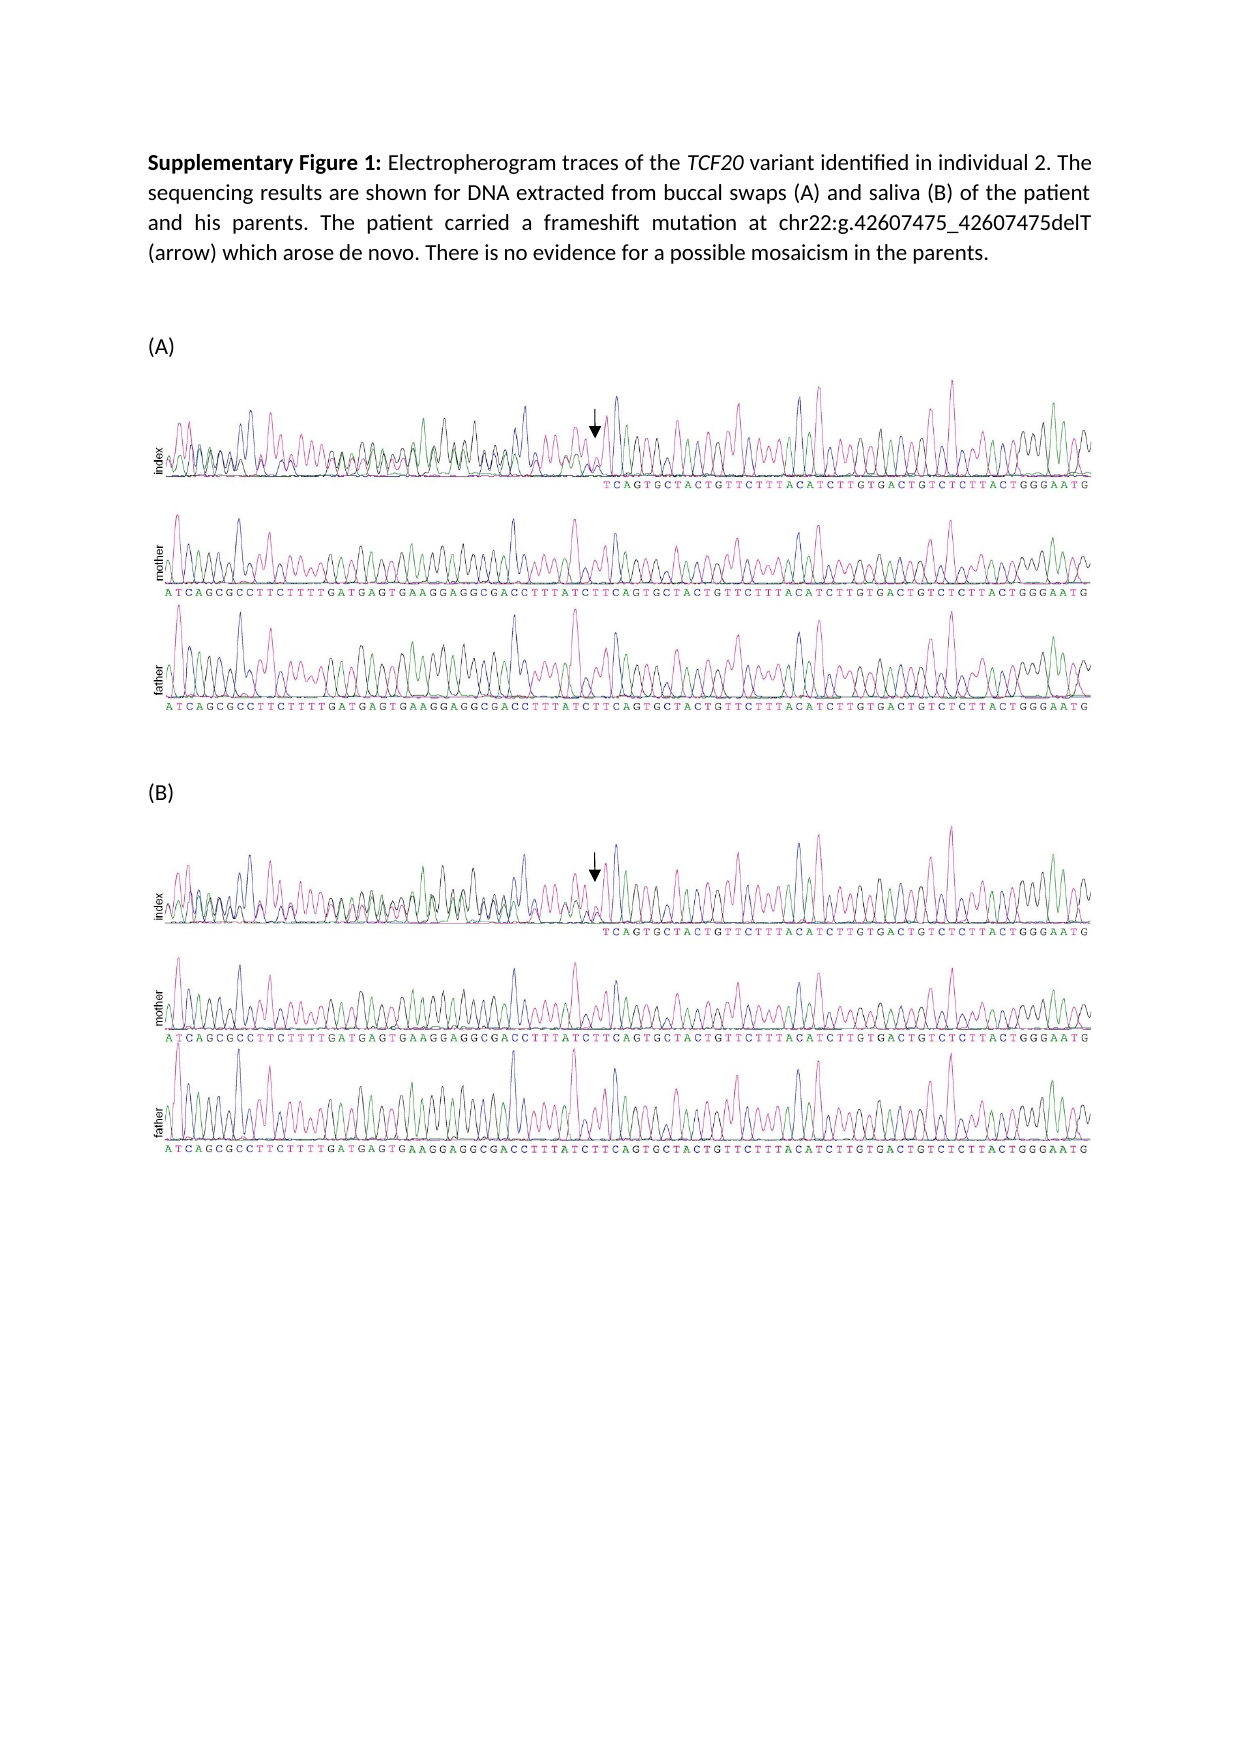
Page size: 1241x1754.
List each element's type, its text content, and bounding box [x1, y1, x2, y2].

text Supplementary Figure 1: Electropherogram traces of the TCF20 variant identified in individual 2. The sequencing results are shown for DNA extracted from buccal swaps (A) and saliva (B) of the patient and his parents. The patient carried a frameshift mutation at chr22:g.42607475_42607475delT (arrow) which arose de novo. There is no evidence for a possible mosaicism in the parents. [148, 148, 1093, 266]
picture [147, 378, 1093, 712]
picture [147, 824, 1093, 1154]
text (B) [148, 778, 1093, 806]
text (A) [148, 332, 1093, 360]
